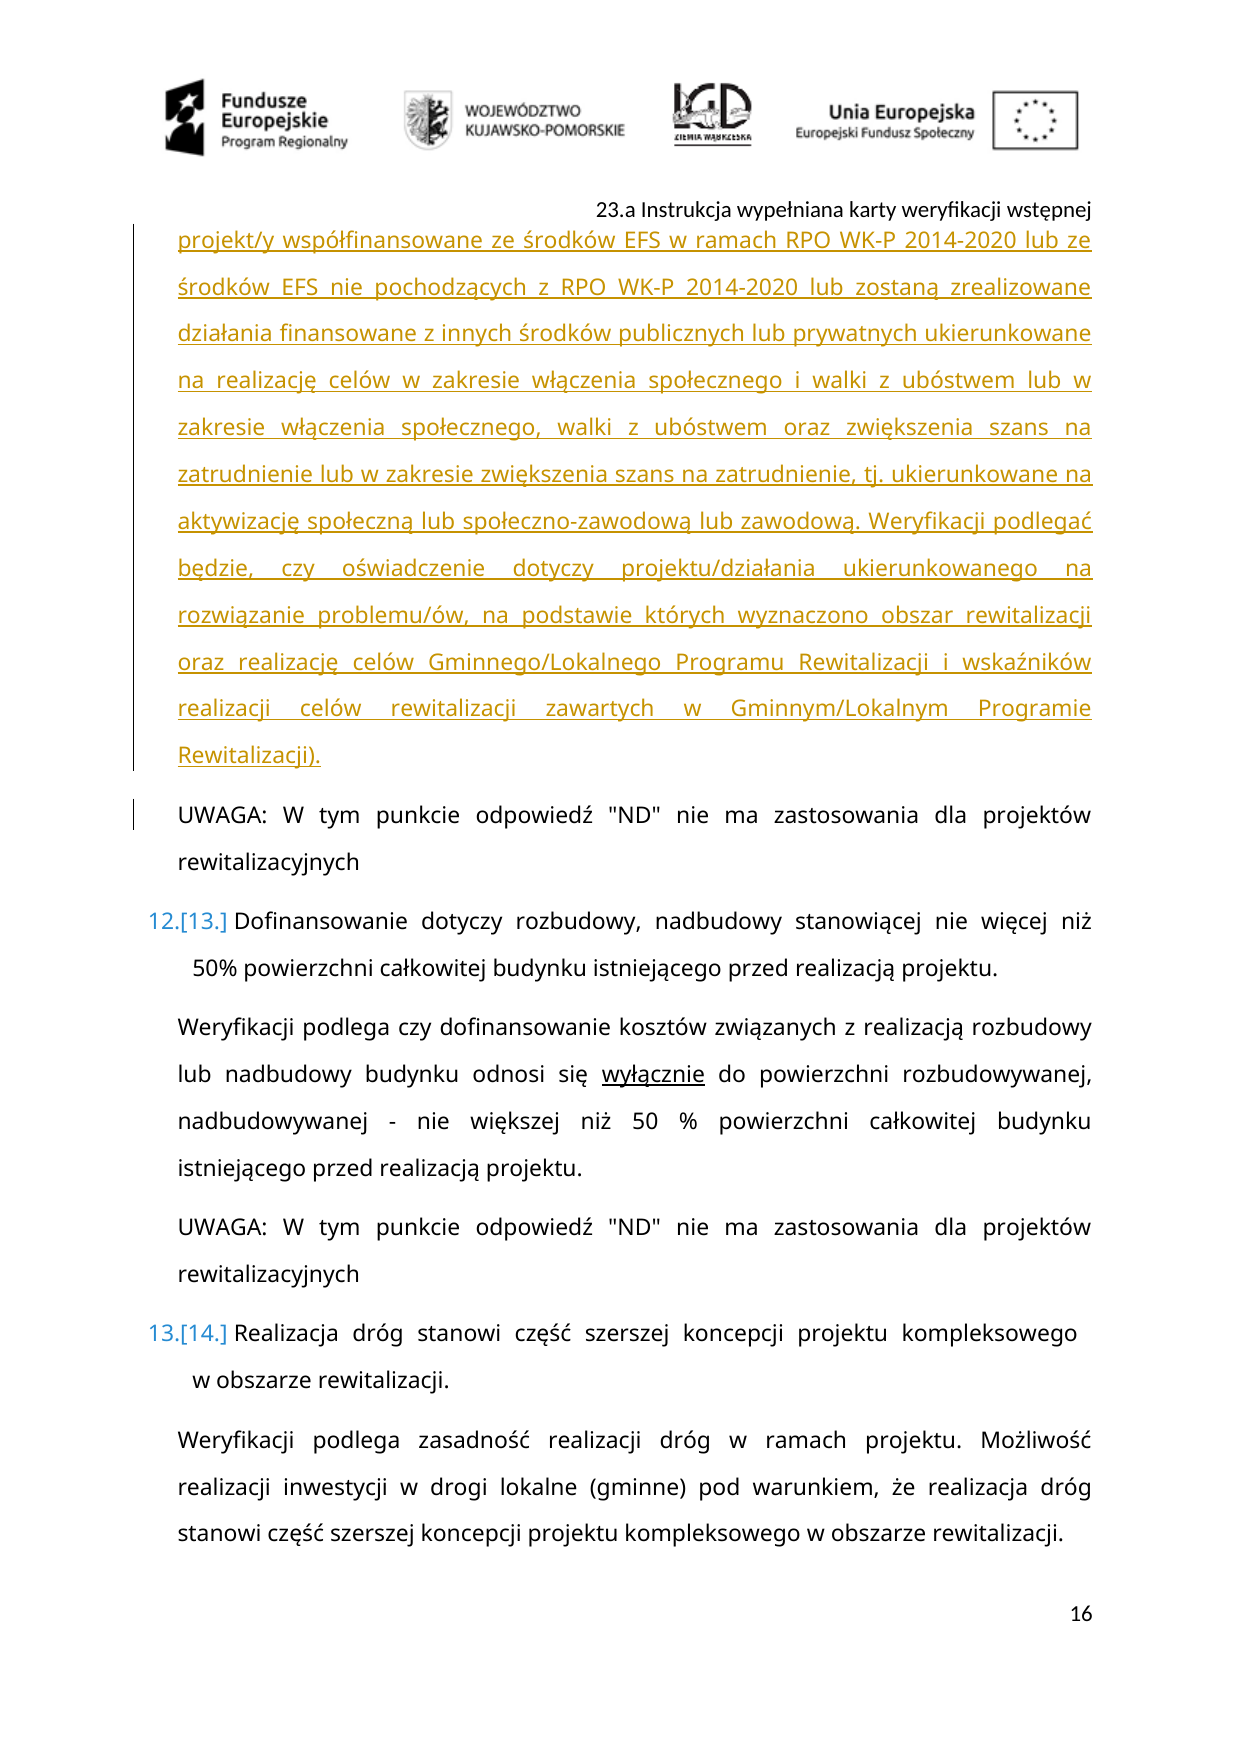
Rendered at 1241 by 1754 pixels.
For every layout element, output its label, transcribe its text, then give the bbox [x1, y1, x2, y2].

list Dofinansowanie dotyczy rozbudowy, nadbudowy stanowiącej nie więcej niż 50% powierzchni całkowitej budynku istniejącego przed realizacją projektu. [148, 905, 1092, 983]
text Weryfikacji podlega czy dofinansowanie kosztów związanych z realizacją rozbudowy lub nadbudowy budynku odnosi się wyłącznie do powierzchni rozbudowywanej, nadbudowywanej - nie większej niż 50 % powierzchni całkowitej budynku istniejącego przed realizacją projektu. [177, 1011, 1092, 1183]
text UWAGA: W tym punkcie odpowiedź "ND" nie ma zastosowania dla projektów rewitalizacyjnych [177, 1211, 1092, 1289]
text Weryfikacji podlega zasadność realizacji dróg w ramach projektu. Możliwość realizacji inwestycji w drogi lokalne (gminne) pod warunkiem, że realizacja dróg stanowi część szerszej koncepcji projektu kompleksowego w obszarze rewitalizacji. [177, 1424, 1092, 1549]
text UWAGA: W tym punkcie odpowiedź "ND" nie ma zastosowania dla projektów rewitalizacyjnych [177, 799, 1092, 877]
list Realizacja dróg stanowi część szerszej koncepcji projektu kompleksowego w obszarze rewitalizacji. [148, 1317, 1092, 1396]
picture [147, 60, 1093, 171]
